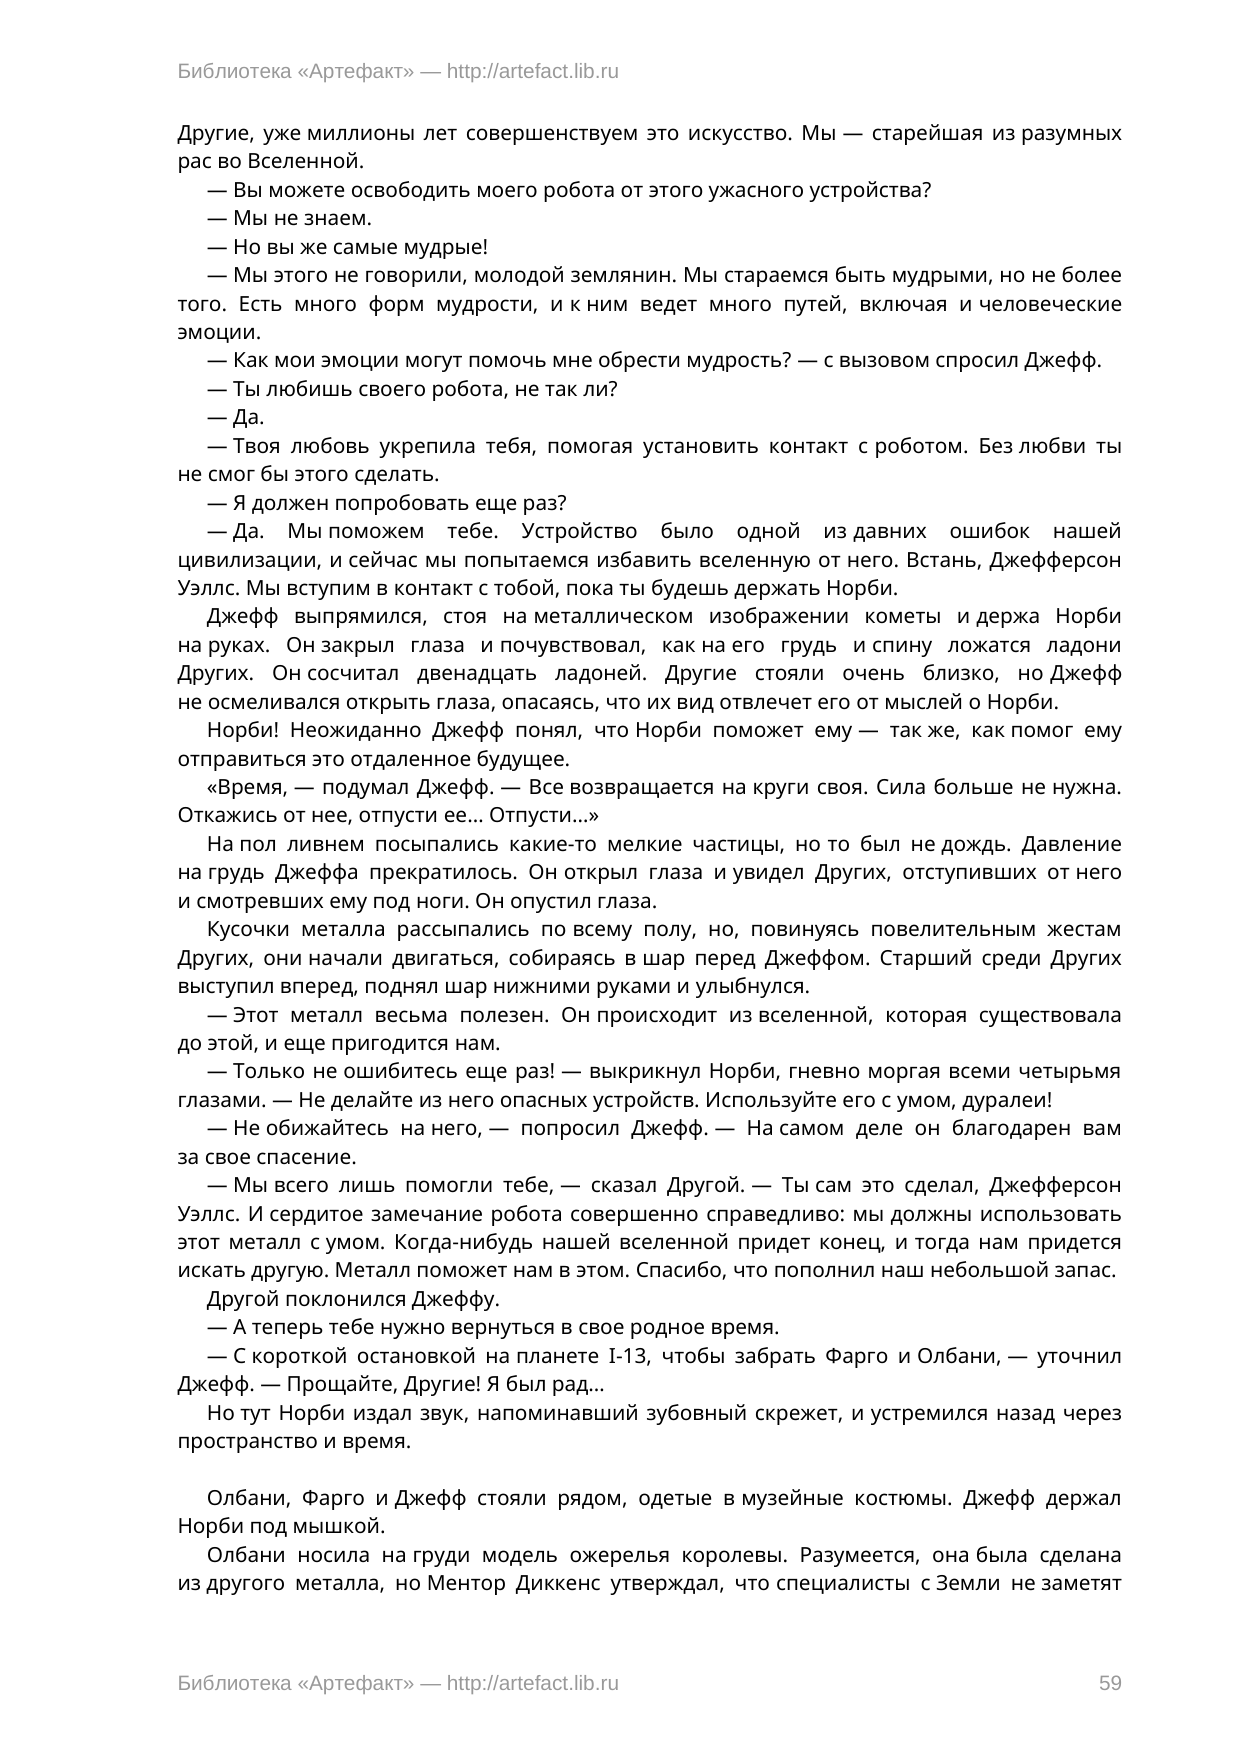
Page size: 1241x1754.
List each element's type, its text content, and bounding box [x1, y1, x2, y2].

text — С короткой остановкой на планете I-13, чтобы забрать Фарго и Олбани, — уточнил Джефф. — Прощайте, Другие! Я был рад… [177, 1341, 1122, 1398]
text — Ты любишь своего робота, не так ли? [177, 374, 1122, 402]
text — Мы не знаем. [177, 203, 1122, 232]
text На пол ливнем посыпались какие-то мелкие частицы, но то был не дождь. Давление на грудь Джеффа прекратилось. Он открыл глаза и увидел Других, отступивших от него и смотревших ему под ноги. Он опустил глаза. [177, 829, 1122, 914]
text — Да. Мы поможем тебе. Устройство было одной из давних ошибок нашей цивилизации, и сейчас мы попытаемся избавить вселенную от него. Встань, Джефферсон Уэллс. Мы вступим в контакт с тобой, пока ты будешь держать Норби. [177, 516, 1122, 602]
text — Только не ошибитесь еще раз! — выкрикнул Норби, гневно моргая всеми четырьмя глазами. — Не делайте из него опасных устройств. Используйте его с умом, дуралеи! [177, 1057, 1122, 1113]
text — Да. [177, 402, 1122, 431]
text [177, 1540, 1122, 1597]
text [177, 118, 1122, 175]
text «Время, — подумал Джефф. — Все возвращается на круги своя. Сила больше не нужна. Откажись от нее, отпусти ее… Отпусти…» [177, 772, 1122, 829]
text — Я должен попробовать еще раз? [177, 488, 1122, 516]
text — Но вы же самые мудрые! [177, 232, 1122, 260]
text — Этот металл весьма полезен. Он происходит из вселенной, которая существовала до этой, и еще пригодится нам. [177, 1000, 1122, 1057]
text — Не обижайтесь на него, — попросил Джефф. — На самом деле он благодарен вам за свое спасение. [177, 1113, 1122, 1170]
text Но тут Норби издал звук, напоминавший зубовный скрежет, и устремился назад через пространство и время. [177, 1398, 1122, 1455]
text Олбани, Фарго и Джефф стояли рядом, одетые в музейные костюмы. Джефф держал Норби под мышкой. [177, 1483, 1122, 1540]
text Джефф выпрямился, стоя на металлическом изображении кометы и держа Норби на руках. Он закрыл глаза и почувствовал, как на его грудь и спину ложатся ладони Других. Он сосчитал двенадцать ладоней. Другие стояли очень близко, но Джефф не осмеливался открыть глаза, опасаясь, что их вид отвлечет его от мыслей о Норби. [177, 602, 1122, 715]
text — Мы всего лишь помогли тебе, — сказал Другой. — Ты сам это сделал, Джефферсон Уэллс. И сердитое замечание робота совершенно справедливо: мы должны использовать этот металл с умом. Когда-нибудь нашей вселенной придет конец, и тогда нам придется искать другую. Металл поможет нам в этом. Спасибо, что пополнил наш небольшой запас. [177, 1170, 1122, 1284]
text Кусочки металла рассыпались по всему полу, но, повинуясь повелительным жестам Других, они начали двигаться, собираясь в шар перед Джеффом. Старший среди Других выступил вперед, поднял шар нижними руками и улыбнулся. [177, 914, 1122, 1000]
text — Мы этого не говорили, молодой землянин. Мы стараемся быть мудрыми, но не более того. Есть много форм мудрости, и к ним ведет много путей, включая и человеческие эмоции. [177, 260, 1122, 346]
text Другой поклонился Джеффу. [177, 1284, 1122, 1312]
text Норби! Неожиданно Джефф понял, что Норби поможет ему — так же, как помог ему отправиться это отдаленное будущее. [177, 715, 1122, 772]
text — Как мои эмоции могут помочь мне обрести мудрость? — с вызовом спросил Джефф. [177, 346, 1122, 374]
text — А теперь тебе нужно вернуться в свое родное время. [177, 1312, 1122, 1341]
text — Вы можете освободить моего робота от этого ужасного устройства? [177, 175, 1122, 203]
text — Твоя любовь укрепила тебя, помогая установить контакт с роботом. Без любви ты не смог бы этого сделать. [177, 431, 1122, 488]
